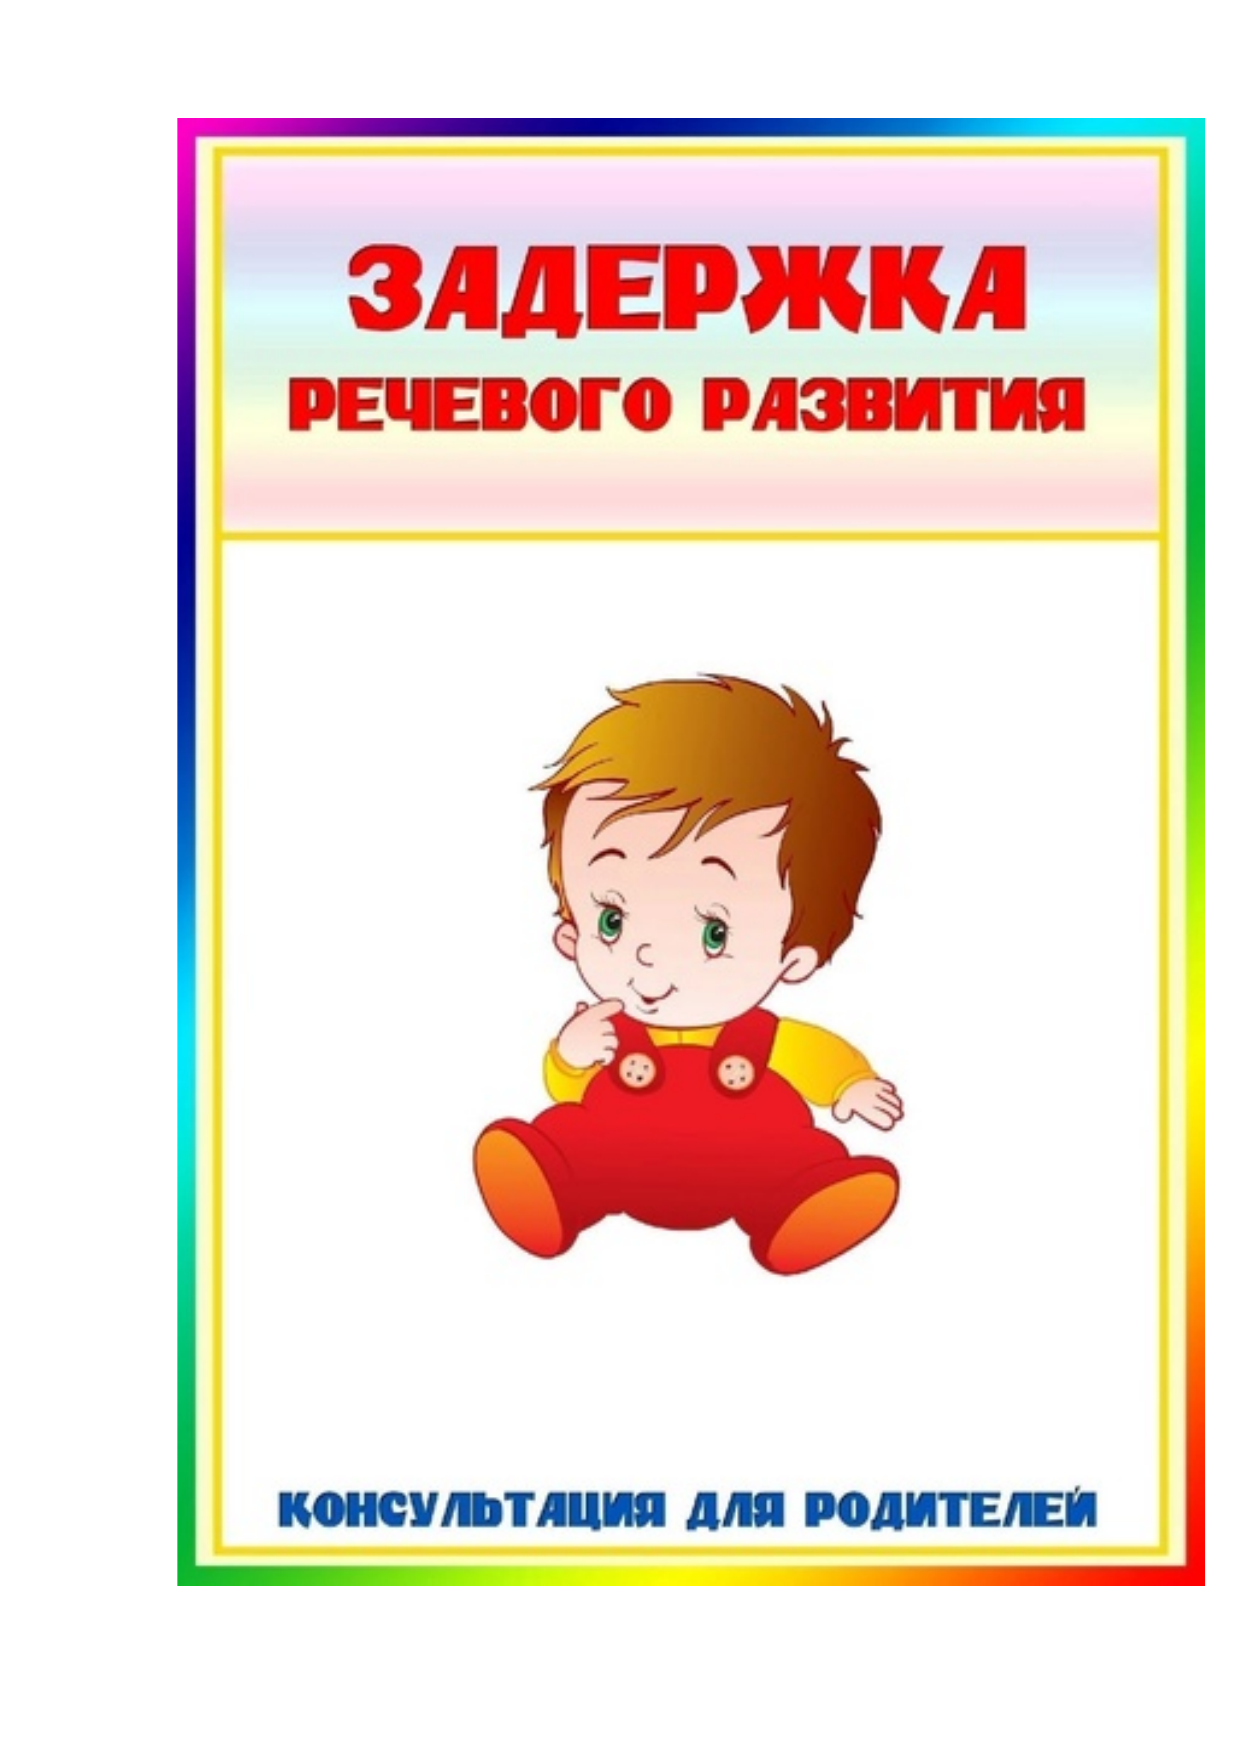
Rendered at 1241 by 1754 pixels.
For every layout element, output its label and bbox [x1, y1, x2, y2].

picture [177, 118, 1206, 1586]
